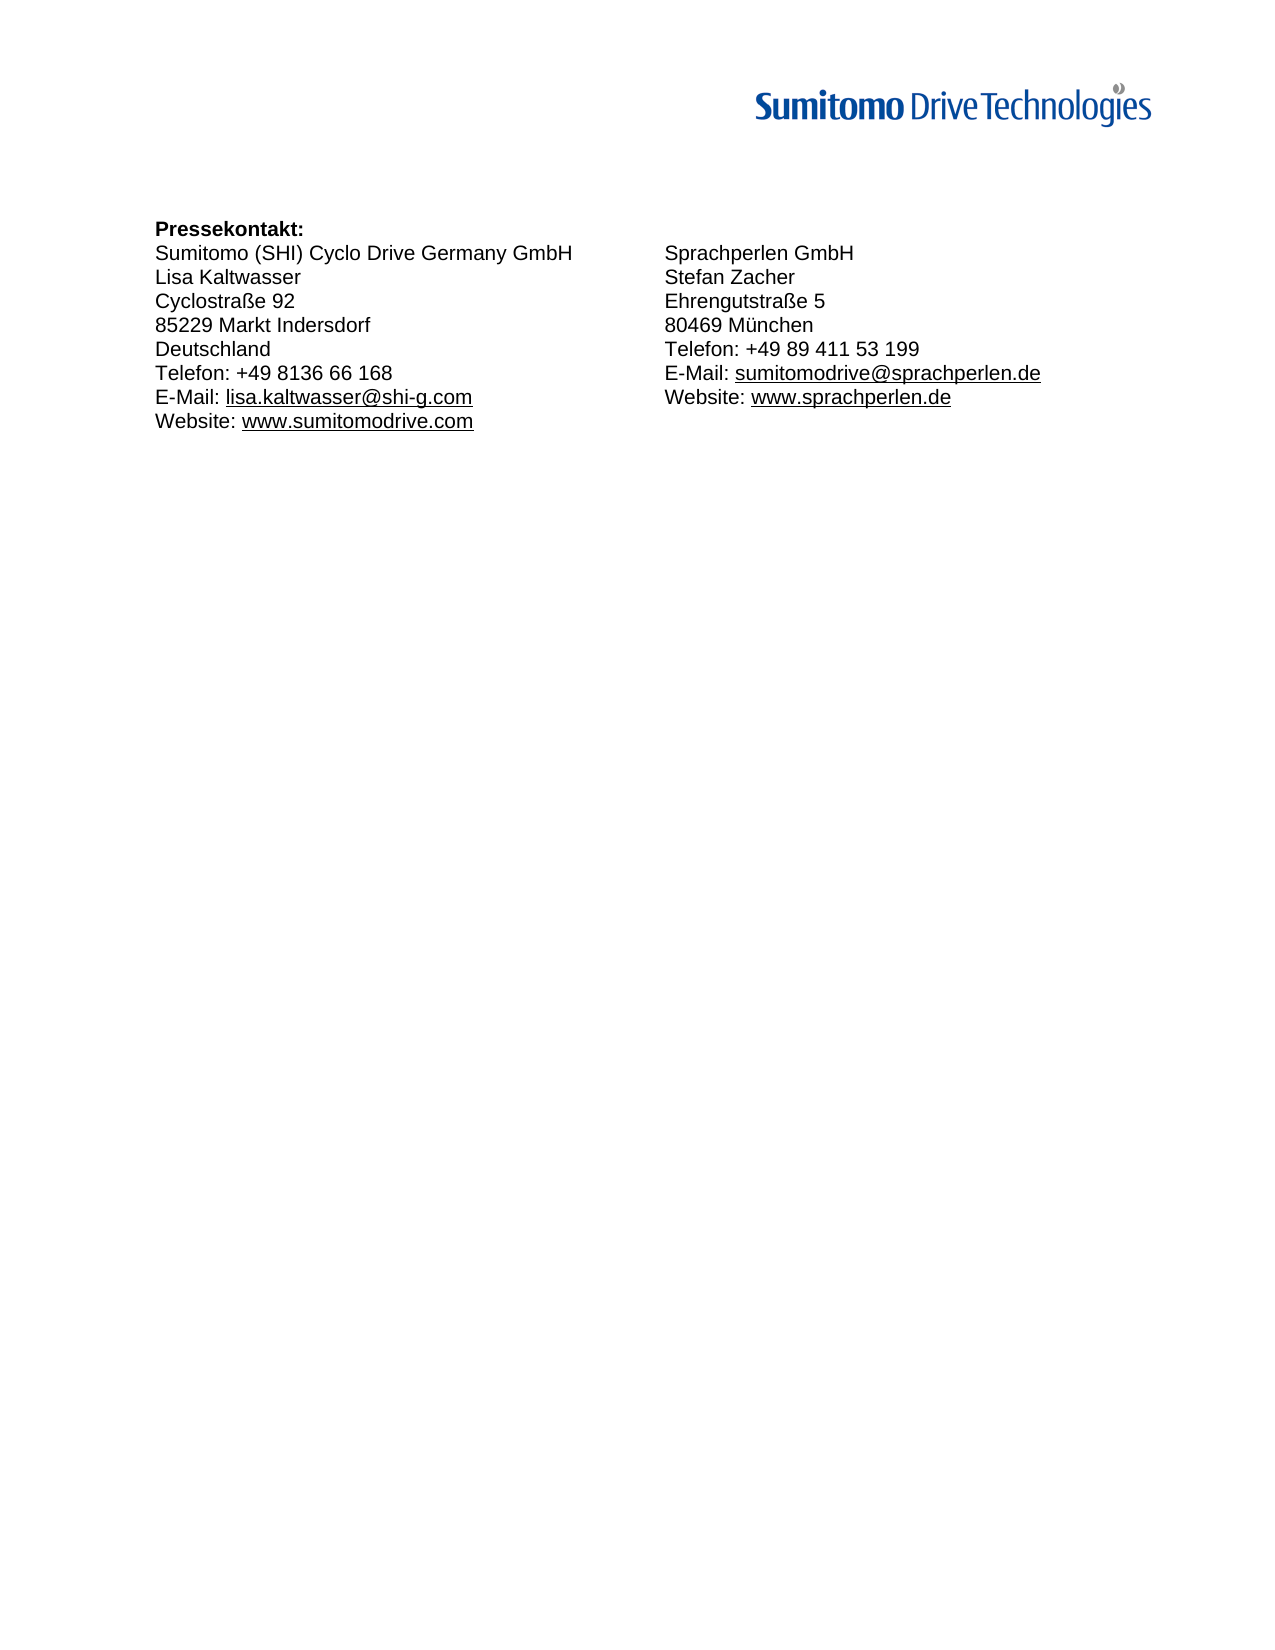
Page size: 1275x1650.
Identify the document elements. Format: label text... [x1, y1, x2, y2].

table_header Sprachperlen GmbH Stefan Zacher Ehrengutstraße 5 80469 München Telefon: +49 89 411 53 199 E-Mail: sumitomodrive@sprachperlen.de Website: www.sprachperlen.de [657, 207, 1107, 445]
picture [737, 0, 1241, 133]
table_header Pressekontakt: Sumitomo (SHI) Cyclo Drive Germany GmbH Lisa Kaltwasser Cyclostraße 92 85229 Markt Indersdorf Deutschland Telefon: +49 8136 66 168 E-Mail: lisa.kaltwasser@shi-g.com Website: www.sumitomodrive.com [148, 207, 657, 445]
